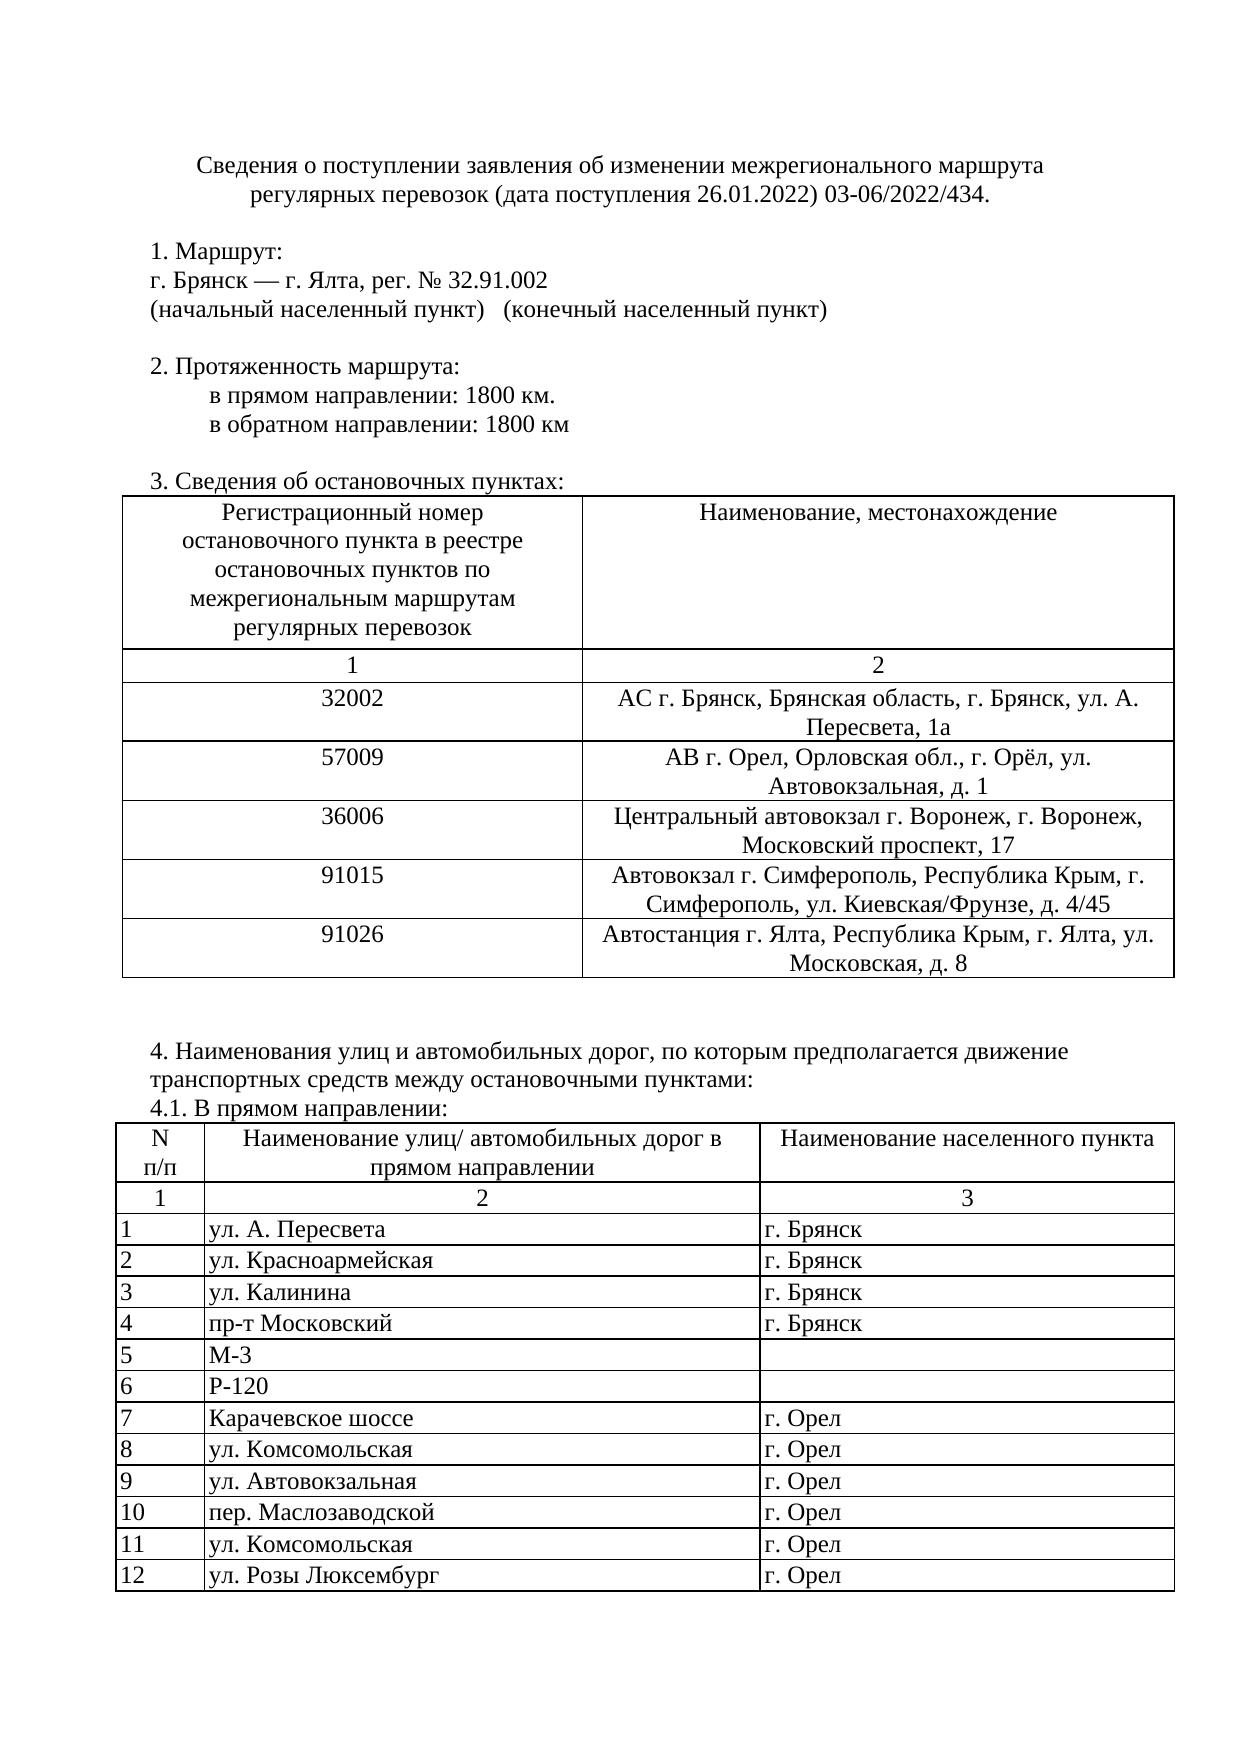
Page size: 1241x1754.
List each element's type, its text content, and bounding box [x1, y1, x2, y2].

text 4. Наименования улиц и автомобильных дорог, по которым предполагается движение транспортных средств между остановочными пунктами: [150, 1036, 1090, 1093]
table_cell [761, 1371, 1174, 1401]
table_cell г. Орел [761, 1466, 1174, 1496]
table_cell г. Орел [761, 1434, 1174, 1464]
table_header Наименование населенного пункта [761, 1124, 1174, 1181]
table_cell 12 [117, 1560, 204, 1590]
text 2. Протяженность маршрута: [150, 351, 1090, 380]
text 1. Маршрут: [150, 236, 1090, 265]
table_cell пр-т Московский [205, 1308, 759, 1338]
table_cell 10 [117, 1497, 204, 1527]
table_cell ул. Красноармейская [205, 1246, 759, 1275]
table_cell ул. А. Пересвета [205, 1214, 759, 1244]
table_cell Автостанция г. Ялта, Республика Крым, г. Ялта, ул. Московская, д. 8 [583, 919, 1173, 977]
table_cell 1 [117, 1214, 204, 1244]
table_cell 7 [117, 1403, 204, 1433]
table_cell Р-120 [205, 1371, 759, 1401]
text 3. Сведения об остановочных пунктах: [150, 466, 1090, 495]
table_header Наименование, местонахождение [583, 497, 1173, 648]
text г. Брянск — г. Ялта, рег. № 32.91.002 [150, 265, 1090, 294]
table_cell г. Брянск [761, 1214, 1174, 1244]
table_header Регистрационный номер остановочного пункта в реестре остановочных пунктов по межрегиональным маршрутам регулярных перевозок [123, 497, 582, 648]
table_cell ул. Комсомольская [205, 1529, 759, 1558]
table_cell 3 [761, 1183, 1174, 1212]
text в прямом направлении: 1800 км. [150, 380, 1090, 409]
table_cell Карачевское шоссе [205, 1403, 759, 1433]
table_cell 8 [117, 1434, 204, 1464]
table_cell 32002 [123, 683, 582, 740]
table_cell 9 [117, 1466, 204, 1496]
text в обратном направлении: 1800 км [150, 409, 1090, 437]
table_cell 4 [117, 1308, 204, 1338]
text (начальный населенный пункт) (конечный населенный пункт) [150, 294, 1090, 322]
table_cell [761, 1340, 1174, 1370]
table_cell АС г. Брянск, Брянская область, г. Брянск, ул. А. Пересвета, 1а [583, 683, 1173, 740]
table_cell ул. Автовокзальная [205, 1466, 759, 1496]
table_cell г. Орел [761, 1560, 1174, 1590]
table_cell Автовокзал г. Симферополь, Республика Крым, г. Симферополь, ул. Киевская/Фрунзе, д. 4/45 [583, 860, 1173, 918]
table_cell АВ г. Орел, Орловская обл., г. Орёл, ул. Автовокзальная, д. 1 [583, 742, 1173, 799]
table_cell 5 [117, 1340, 204, 1370]
table_cell 1 [123, 650, 582, 681]
table_cell г. Орел [761, 1497, 1174, 1527]
table_header Наименование улиц/ автомобильных дорог в прямом направлении [205, 1124, 759, 1181]
table_cell 3 [117, 1277, 204, 1307]
table_cell 2 [583, 650, 1173, 681]
table_cell 6 [117, 1371, 204, 1401]
table_cell 36006 [123, 801, 582, 858]
text Сведения о поступлении заявления об изменении межрегионального маршрута регулярных перевозок (дата поступления 26.01.2022) 03-06/2022/434. [150, 150, 1090, 207]
table_cell г. Брянск [761, 1277, 1174, 1307]
table_cell пер. Маслозаводской [205, 1497, 759, 1527]
table_cell г. Орел [761, 1529, 1174, 1558]
table_cell 1 [117, 1183, 204, 1212]
text 4.1. В прямом направлении: [150, 1093, 1090, 1122]
table_cell 57009 [123, 742, 582, 799]
table_cell ул. Калинина [205, 1277, 759, 1307]
table_cell ул. Комсомольская [205, 1434, 759, 1464]
table_cell 11 [117, 1529, 204, 1558]
table_cell 2 [205, 1183, 759, 1212]
table_cell г. Брянск [761, 1308, 1174, 1338]
table_cell Центральный автовокзал г. Воронеж, г. Воронеж, Московский проспект, 17 [583, 801, 1173, 858]
table_header N п/п [117, 1124, 204, 1181]
table_cell г. Орел [761, 1403, 1174, 1433]
table_cell 91026 [123, 919, 582, 977]
table_cell ул. Розы Люксембург [205, 1560, 759, 1590]
table_cell 91015 [123, 860, 582, 918]
table_cell 2 [117, 1246, 204, 1275]
table_cell г. Брянск [761, 1246, 1174, 1275]
table_cell М-3 [205, 1340, 759, 1370]
